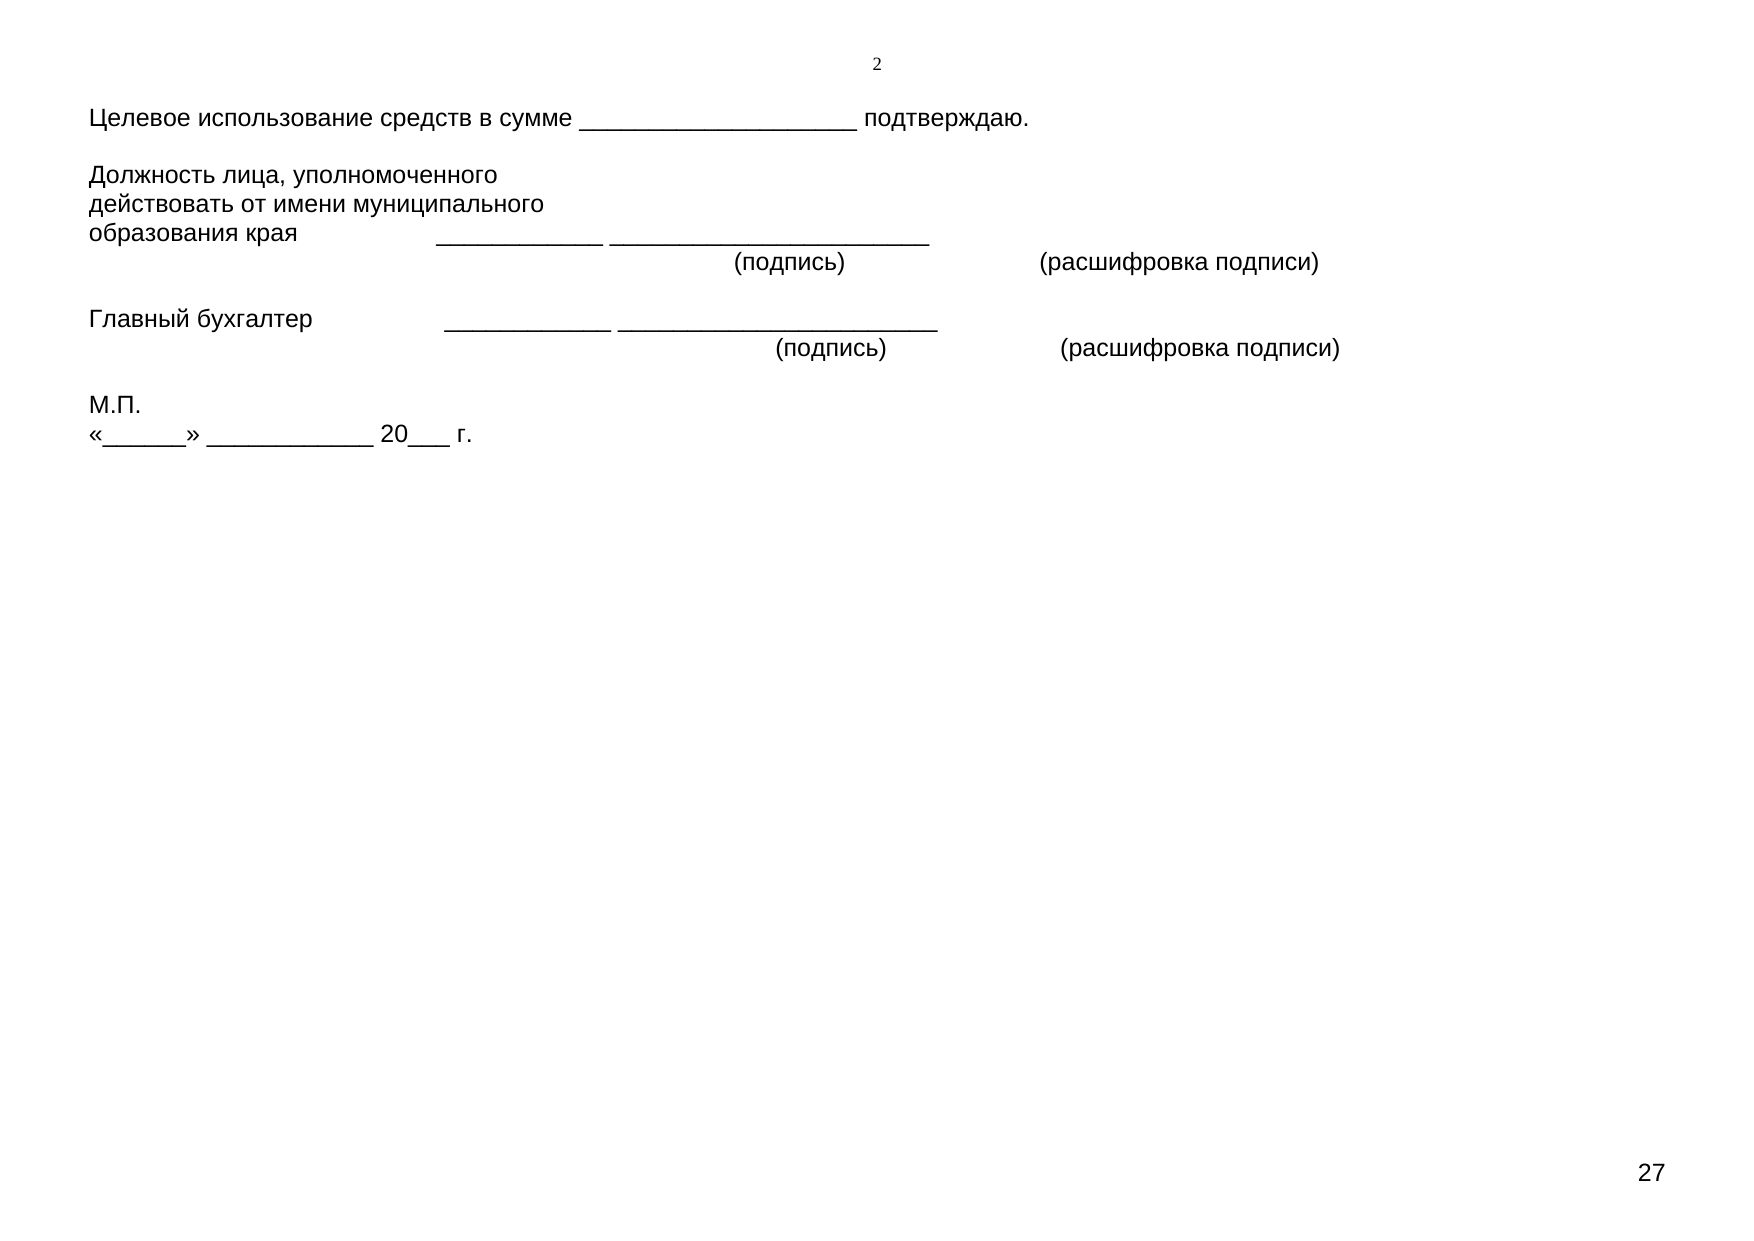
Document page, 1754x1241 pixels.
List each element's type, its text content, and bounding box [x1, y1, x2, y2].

text М.П. [89, 390, 1665, 419]
text «______» ____________ 20___ г. [89, 419, 1665, 448]
text Должность лица, уполномоченного [89, 160, 1665, 189]
text действовать от имени муниципального [89, 189, 1665, 218]
text (подпись) (расшифровка подписи) [89, 246, 1665, 275]
text Главный бухгалтер ____________ _______________________ [89, 304, 1665, 333]
text Целевое использование средств в сумме ____________________ подтверждаю. [89, 103, 1665, 131]
text образования края ____________ _______________________ [89, 218, 1665, 246]
text (подпись) (расшифровка подписи) [89, 333, 1665, 361]
